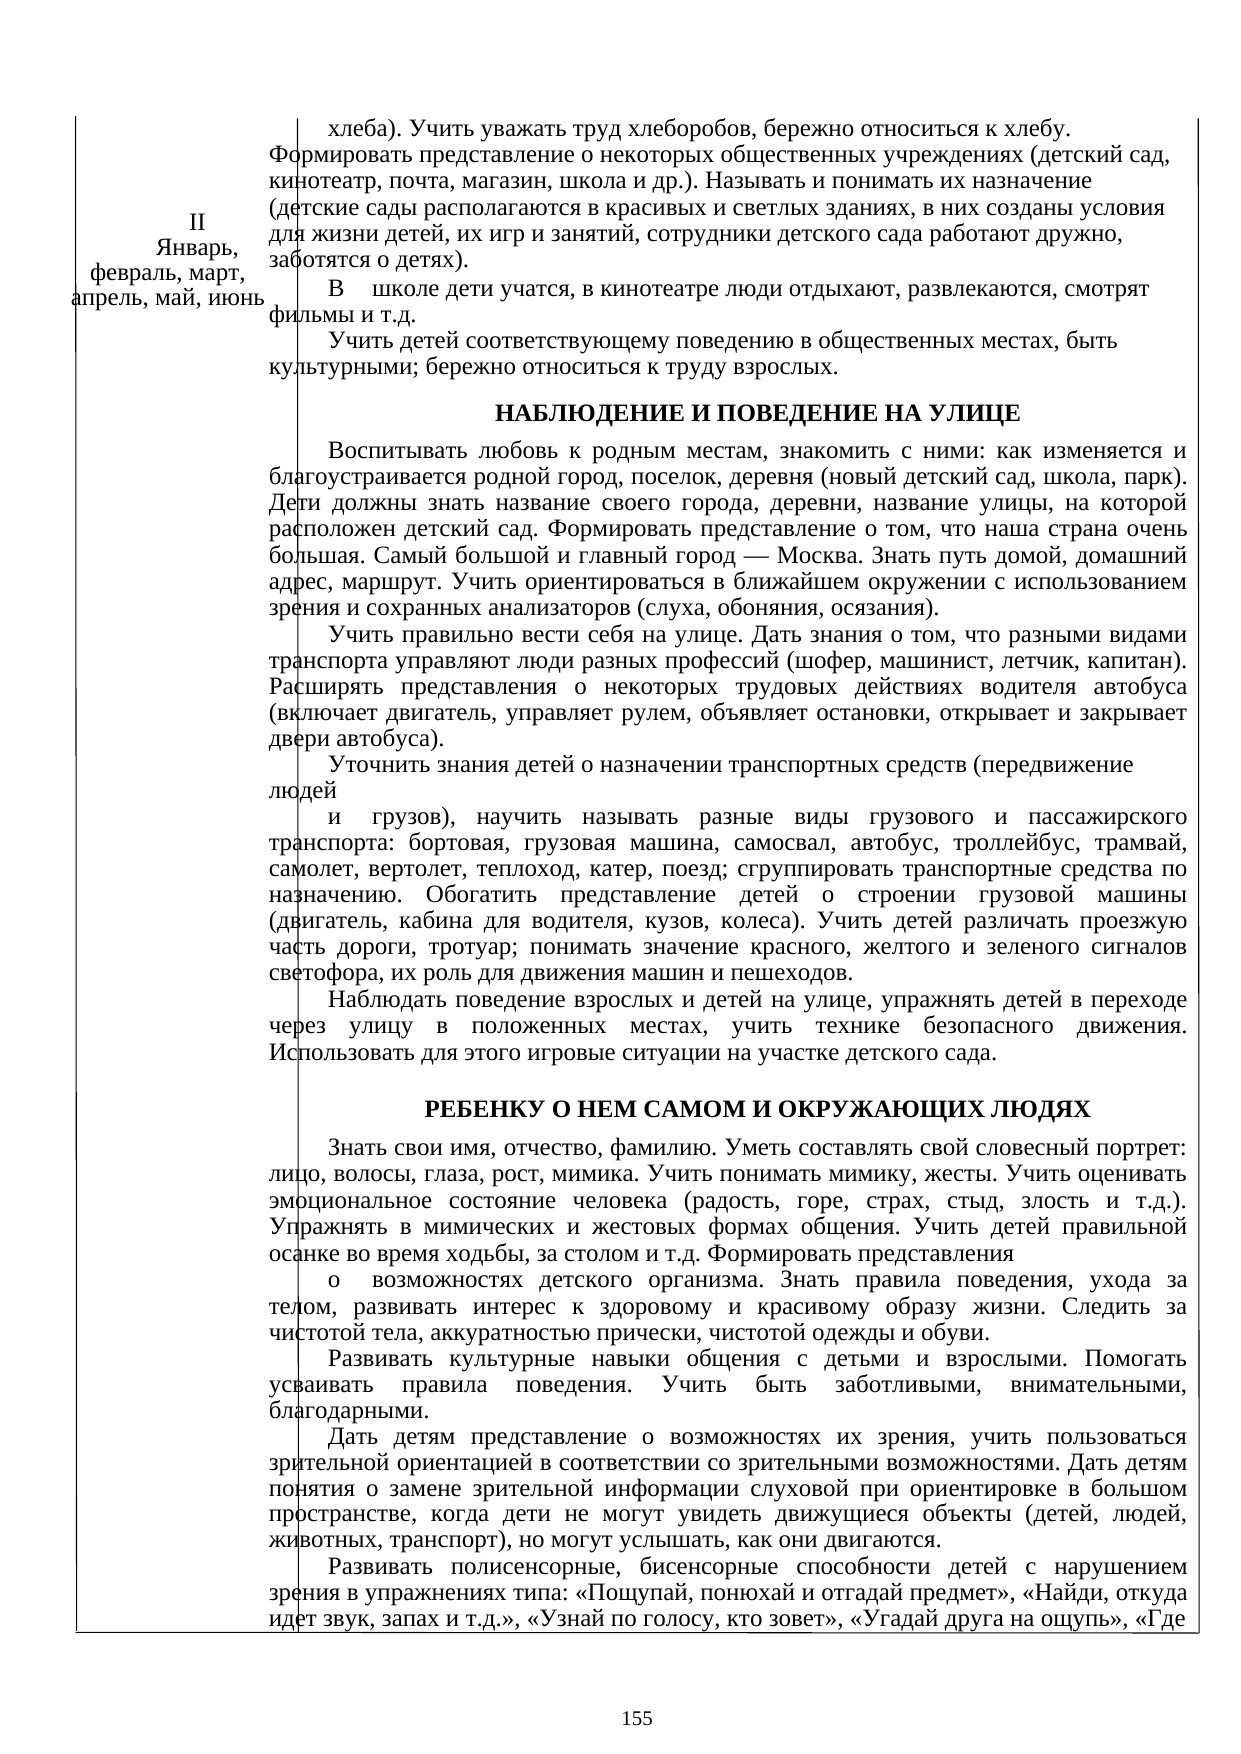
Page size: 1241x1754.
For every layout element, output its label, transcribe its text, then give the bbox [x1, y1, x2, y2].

text Учить детей соответствующему поведению в общественных местах, быть культурными; бережно относиться к труду взрослых. [289, 328, 1188, 380]
text РЕБЕНКУ О НЕМ САМОМ И ОКРУЖАЮЩИХ ЛЮДЯХ [289, 1094, 1188, 1123]
text НАБЛЮДЕНИЕ И ПОВЕДЕНИЕ НА УЛИЦЕ [289, 398, 1188, 427]
text Воспитывать любовь к родным местам, знакомить с ними: как изменяется и благоустраивается родной город, поселок, деревня (новый детский сад, школа, парк). Дети должны знать название своего города, деревни, название улицы, на которой расположен детский сад. Формировать представление о том, что наша страна очень большая. Самый большой и главный город — Москва. Знать путь домой, домашний адрес, маршрут. Учить ориентироваться в ближайшем окружении с использованием зрения и сохранных анализаторов (слуха, обоняния, осязания). [289, 437, 1188, 621]
text Январь, февраль, март, апрель, май, июнь [56, 235, 279, 311]
list грузов), научить называть разные виды грузового и пассажирского транспорта: бортовая, грузовая машина, самосвал, автобус, троллейбус, трамвай, самолет, вертолет, теплоход, катер, поезд; сгруппировать транспортные средства по назначению. Обогатить представление детей о строении грузовой машины (двигатель, кабина для водителя, кузов, колеса). Учить детей различать проезжую часть дороги, тротуар; понимать значение красного, желтого и зеленого сигналов светофора, их роль для движения машин и пешеходов. [289, 804, 1188, 986]
text Дать детям представление о возможностях их зрения, учить пользоваться зрительной ориентацией в соответствии со зрительными возможностями. Дать детям понятия о замене зрительной информации слуховой при ориентировке в большом пространстве, когда дети не могут увидеть движущиеся объекты (детей, людей, животных, транспорт), но могут услышать, как они двигаются. [289, 1424, 1188, 1553]
text II [56, 207, 279, 235]
text Наблюдать поведение взрослых и детей на улице, упражнять детей в переходе через улицу в положенных местах, учить технике безопасного движения. Использовать для этого игровые ситуации на участке детского сада. [289, 986, 1188, 1066]
text Знать свои имя, отчество, фамилию. Уметь составлять свой словесный портрет: лицо, волосы, глаза, рост, мимика. Учить понимать мимику, жесты. Учить оценивать эмоциональное состояние человека (радость, горе, страх, стыд, злость и т.д.). Упражнять в мимических и жестовых формах общения. Учить детей правильной осанке во время ходьбы, за столом и т.д. Формировать представления [289, 1134, 1188, 1267]
text Развивать полисенсорные, бисенсорные способности детей с нарушением зрения в упражнениях типа: «Пощупай, понюхай и отгадай предмет», «Найди, откуда идет звук, запах и т.д.», «Узнай по голосу, кто зовет», «Угадай друга на ощупь», «Где [289, 1553, 1188, 1632]
text хлеба). Учить уважать труд хлеборобов, бережно относиться к хлебу. Формировать представление о некоторых общественных учреждениях (детский сад, кинотеатр, почта, магазин, школа и др.). Называть и понимать их назначение (детские сады располагаются в красивых и светлых зданиях, в них созданы условия для жизни детей, их игр и занятий, сотрудники детского сада работают дружно, заботятся о детях). [289, 116, 1188, 273]
text Развивать культурные навыки общения с детьми и взрослыми. Помогать усваивать правила поведения. Учить быть заботливыми, внимательными, благодарными. [289, 1346, 1188, 1423]
text Учить правильно вести себя на улице. Дать знания о том, что разными видами транспорта управляют люди разных профессий (шофер, машинист, летчик, капитан). Расширять представления о некоторых трудовых действиях водителя автобуса (включает двигатель, управляет рулем, объявляет остановки, открывает и закрывает двери автобуса). [289, 622, 1188, 751]
text Уточнить знания детей о назначении транспортных средств (передвижение людей [289, 751, 1188, 804]
list возможностях детского организма. Знать правила поведения, ухода за телом, развивать интерес к здоровому и красивому образу жизни. Следить за чистотой тела, аккуратностью прически, чистотой одежды и обуви. [289, 1267, 1188, 1346]
list школе дети учатся, в кинотеатре люди отдыхают, развлекаются, смотрят фильмы и т.д. [289, 275, 1188, 327]
